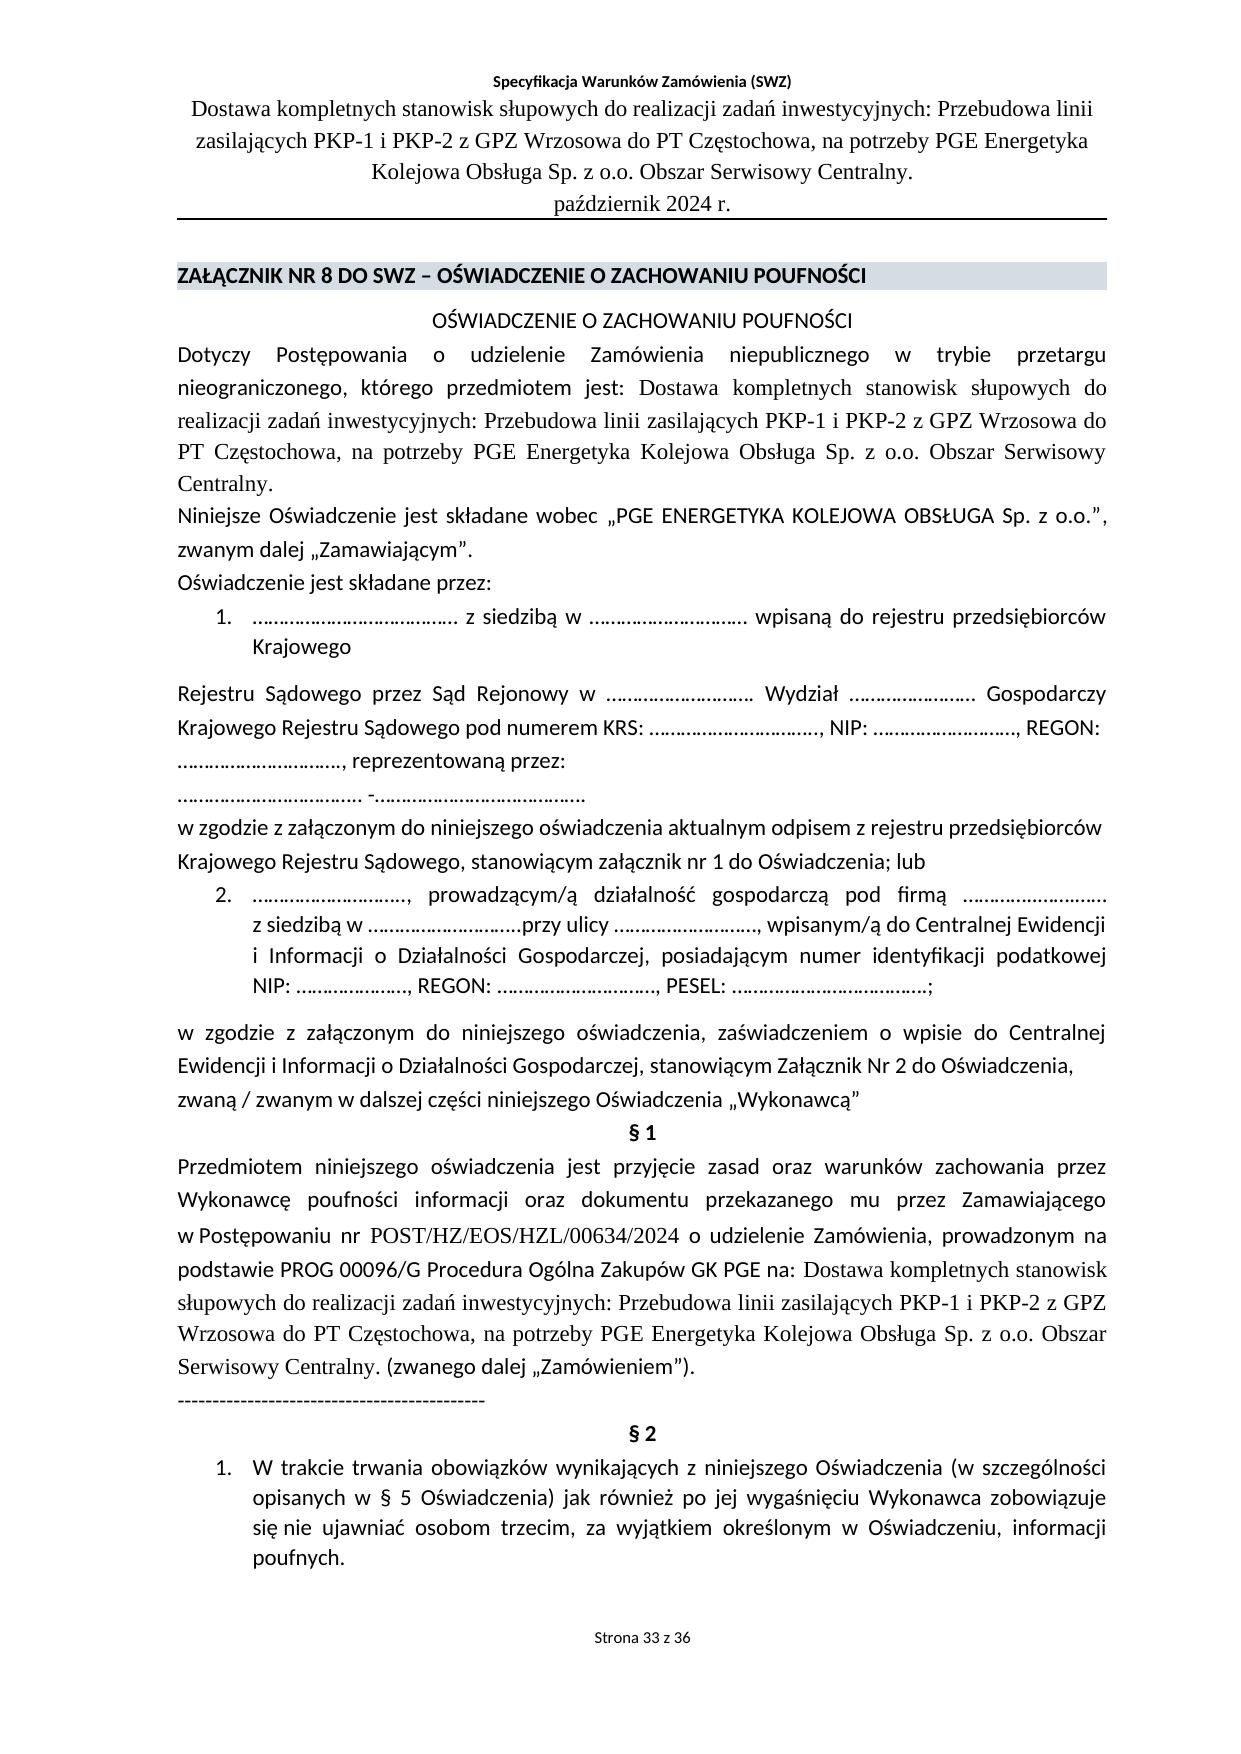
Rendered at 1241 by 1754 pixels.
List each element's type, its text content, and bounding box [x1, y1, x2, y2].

text -------------------------------------------- [177, 1386, 1107, 1414]
text Przedmiotem niniejszego oświadczenia jest przyjęcie zasad oraz warunków zachowania przez Wykonawcę poufności informacji oraz dokumentu przekazanego mu przez Zamawiającego w Postępowaniu nr o udzielenie Zamówienia, prowadzonym na podstawie PROG 00096/G Procedura Ogólna Zakupów GK PGE na: (zwanego dalej „Zamówieniem”). [177, 1152, 1107, 1380]
text § 1 [177, 1118, 1107, 1146]
text Oświadczenie jest składane przez: [177, 568, 1107, 596]
list W trakcie trwania obowiązków wynikających z niniejszego Oświadczenia (w szczególności opisanych w § 5 Oświadczenia) jak również po jej wygaśnięciu Wykonawca zobowiązuje się nie ujawniać osobom trzecim, za wyjątkiem określonym w Oświadczeniu, informacji poufnych. [215, 1453, 1107, 1572]
text zwaną / zwanym w dalszej części niniejszego Oświadczenia „Wykonawcą” [177, 1085, 1107, 1113]
list ………………………………… z siedzibą w ………………………… wpisaną do rejestru przedsiębiorców Krajowego [215, 602, 1107, 660]
text OŚWIADCZENIE O ZACHOWANIU POUFNOŚCI [177, 306, 1107, 334]
text w zgodzie z załączonym do niniejszego oświadczenia, zaświadczeniem o wpisie do Centralnej Ewidencji i Informacji o Działalności Gospodarczej, stanowiącym Załącznik Nr 2 do Oświadczenia, [177, 1018, 1107, 1079]
text Rejestru Sądowego przez Sąd Rejonowy w ………………………. Wydział …………………… Gospodarczy Krajowego Rejestru Sądowego pod numerem KRS: ………………………….., NIP: ………………………, REGON: [177, 679, 1107, 741]
text Niniejsze Oświadczenie jest składane wobec , zwanym dalej „Zamawiającym”. [177, 501, 1107, 563]
text …………………………., reprezentowaną przez: [177, 746, 1107, 774]
text w zgodzie z załączonym do niniejszego oświadczenia aktualnym odpisem z rejestru przedsiębiorców [177, 813, 1107, 841]
text Dotyczy Postępowania o udzielenie Zamówienia niepublicznego w trybie przetargu nieograniczonego, którego przedmiotem jest: [177, 340, 1107, 496]
text § 2 [177, 1419, 1107, 1447]
text Krajowego Rejestru Sądowego, stanowiącym załącznik nr 1 do Oświadczenia; lub [177, 847, 1107, 875]
list ……………………….., prowadzącym/ą działalność gospodarczą pod firmą …………..…….…… z siedzibą w ………………………..przy ulicy ………………………, wpisanym/ą do Centralnej Ewidencji i Informacji o Działalności Gospodarczej, posiadającym numer identyfikacji podatkowej NIP: …………………, REGON: …………………………, PESEL: ……………………………….; [215, 880, 1107, 999]
text …………………………….. -…………………………………. [177, 780, 1107, 808]
text ZAŁĄCZNIK NR 8 DO SWZ – OŚWIADCZENIE O ZACHOWANIU POUFNOŚCI [177, 262, 1107, 290]
